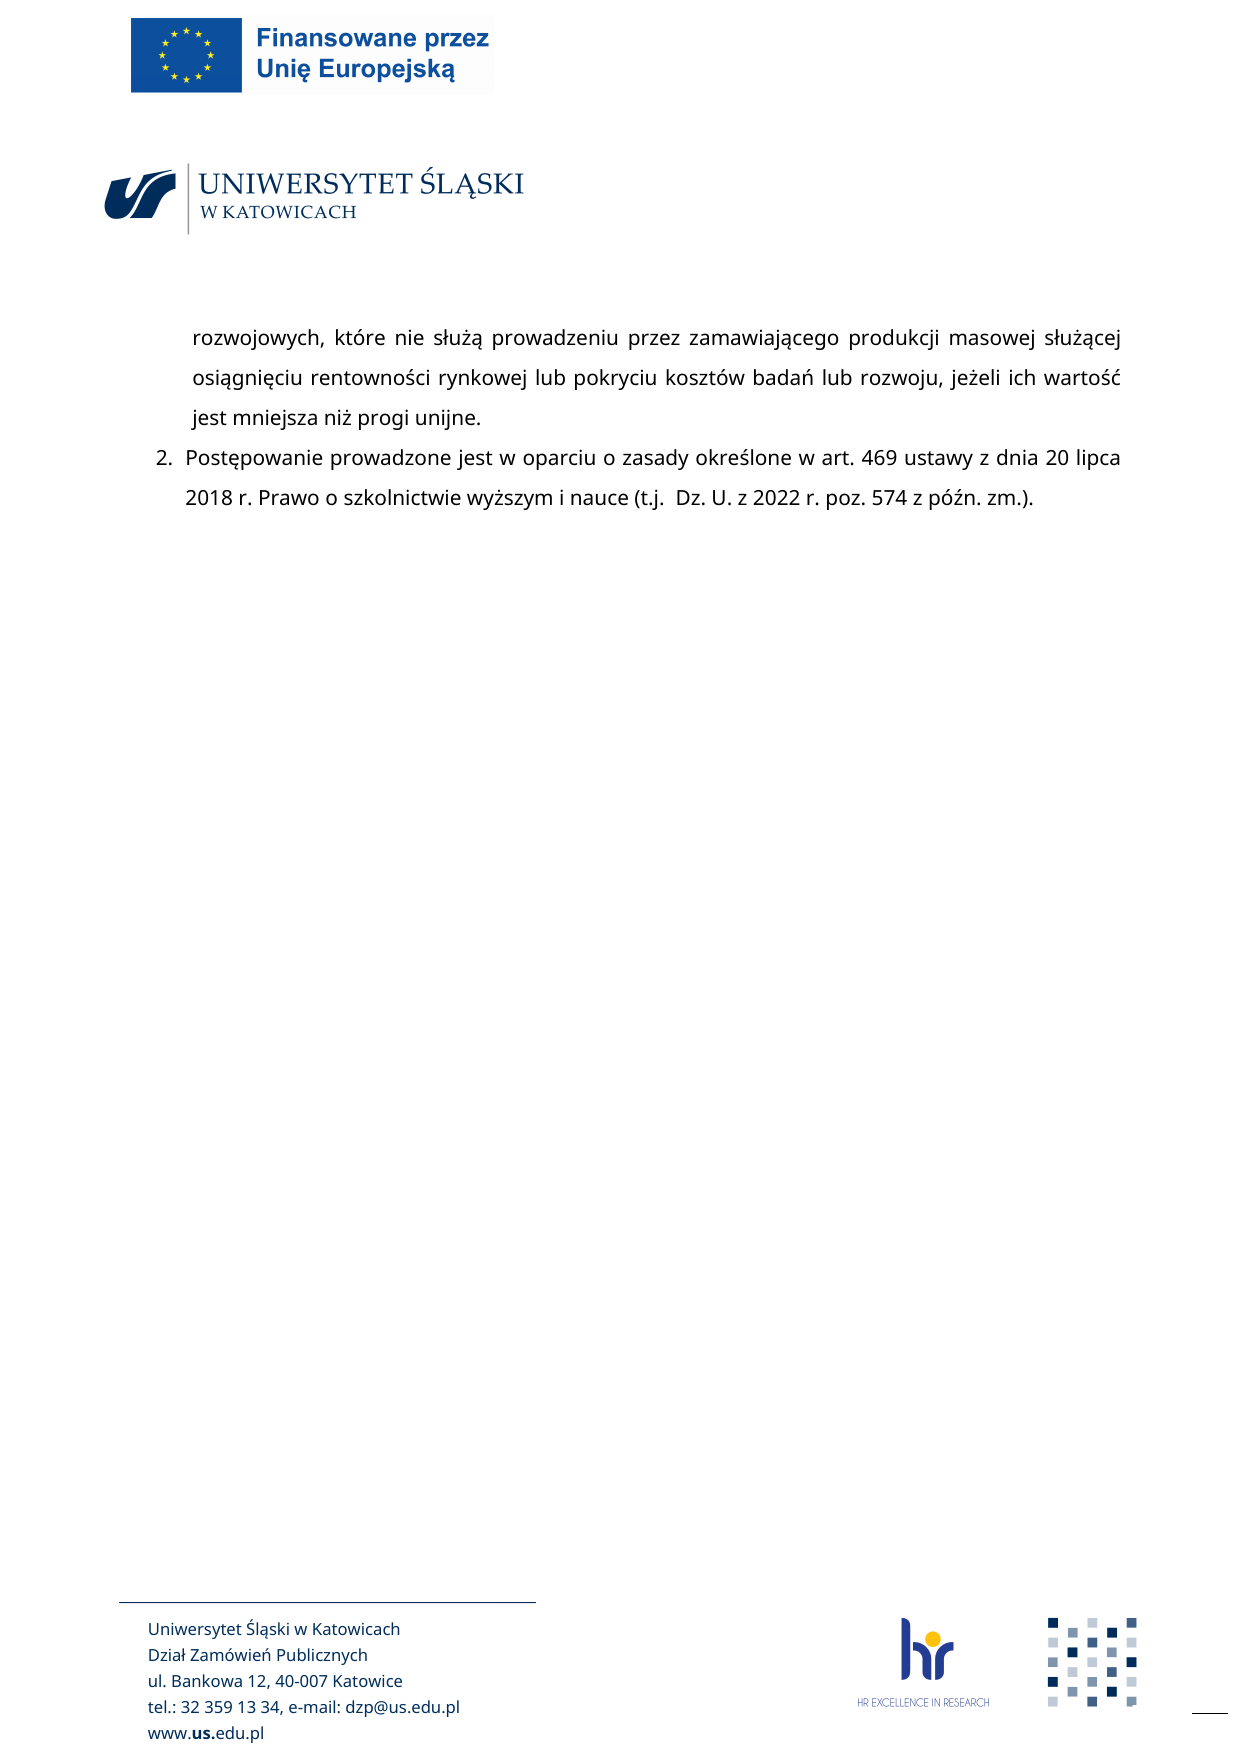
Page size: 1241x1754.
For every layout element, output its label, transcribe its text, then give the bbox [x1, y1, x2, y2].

subtitle Postępowanie prowadzone jest w oparciu o zasady określone w art. 469 ustawy z dnia 20 lipca 2018 r. Prawo o szkolnictwie wyższym i nauce (t.j. Dz. U. z 2022 r. poz. 574 z późn. zm.). [156, 443, 1122, 511]
picture [789, 1490, 1166, 1736]
picture [0, 15, 1227, 269]
picture [1, 1592, 537, 1611]
